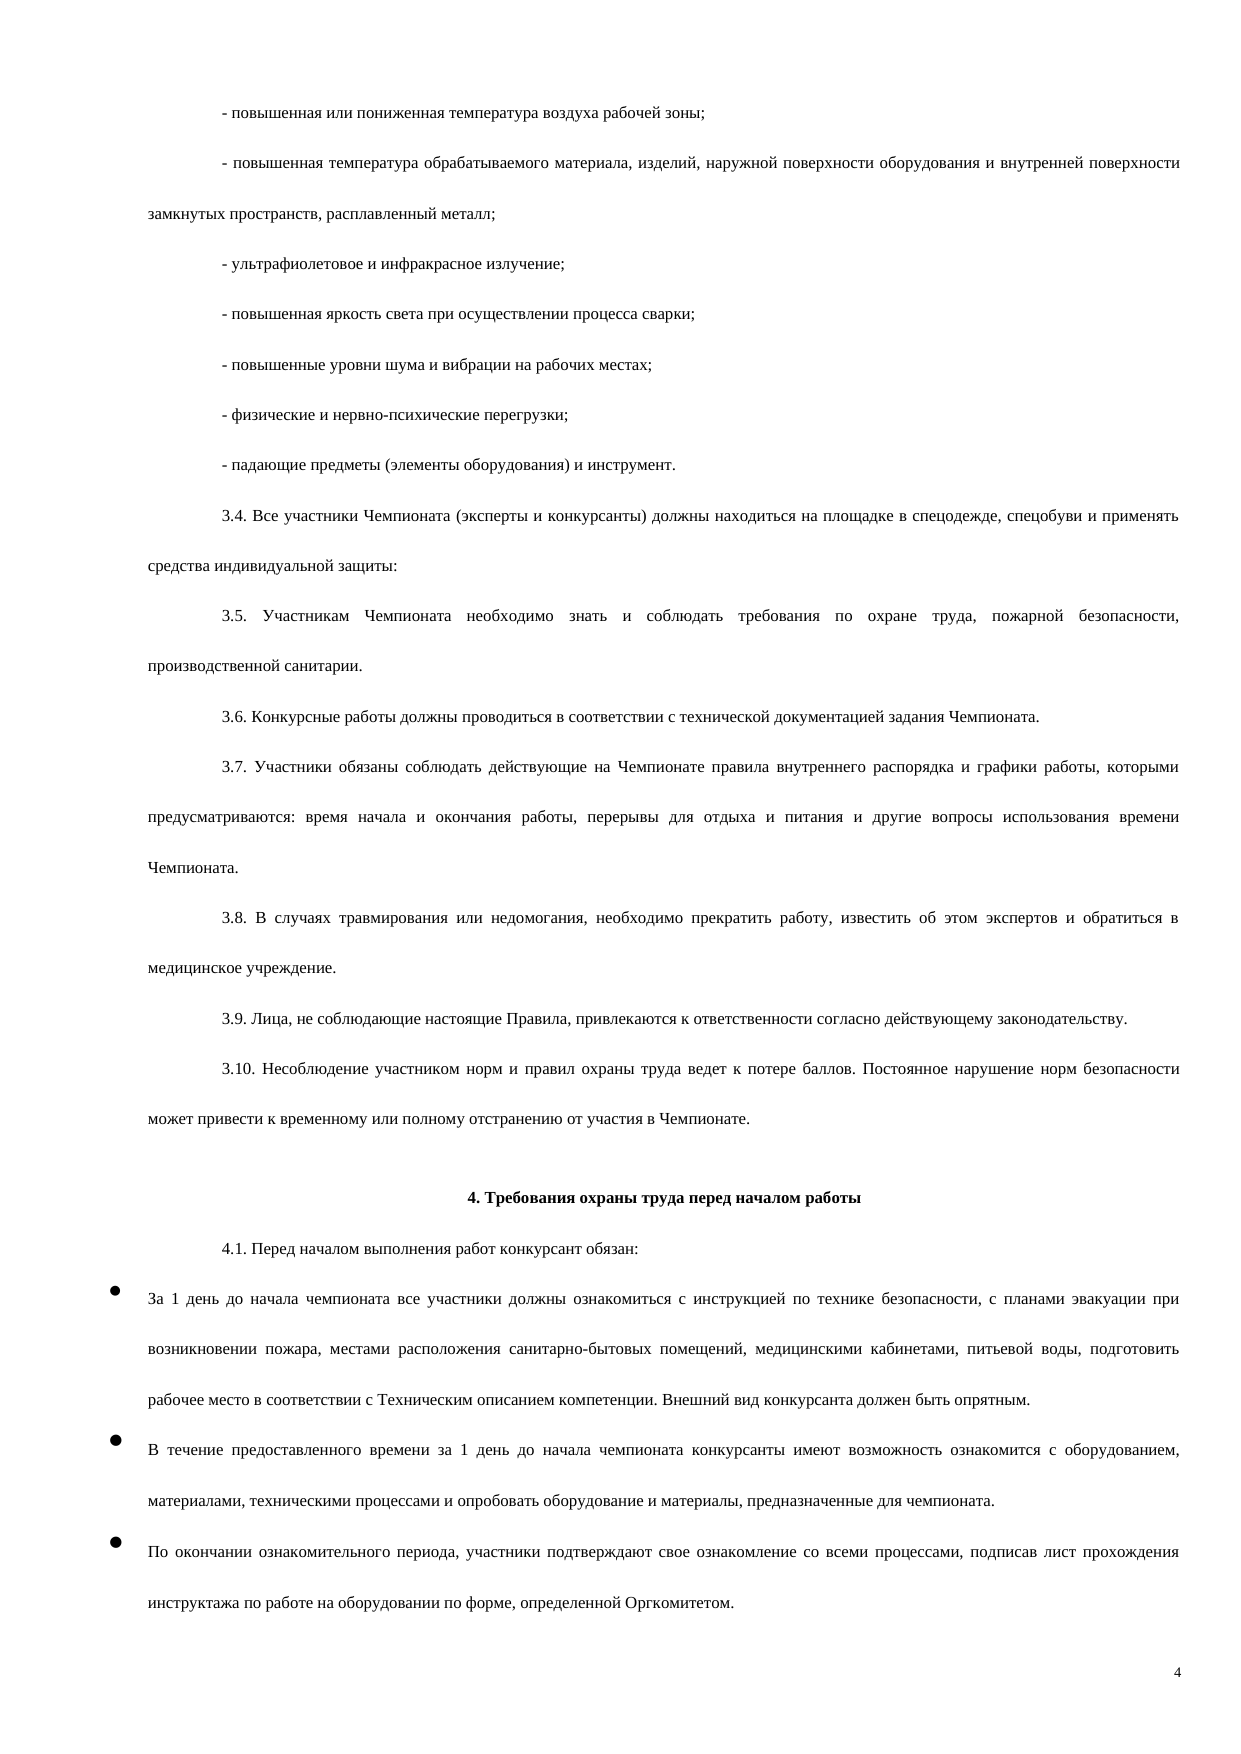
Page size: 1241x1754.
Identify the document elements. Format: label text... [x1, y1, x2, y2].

list В течение предоставленного времени за 1 день до начала чемпионата конкурсанты имеют возможность ознакомится с оборудованием, материалами, техническими процессами и опробовать оборудование и материалы, предназначенные для чемпионата. [110, 1426, 1181, 1510]
text 3.8. В случаях травмирования или недомогания, необходимо прекратить работу, известить об этом экспертов и обратиться в медицинское учреждение. [148, 894, 1181, 977]
text 3.9. Лица, не соблюдающие настоящие Правила, привлекаются к ответственности согласно действующему законодательству. [148, 994, 1181, 1028]
text 4.1. Перед началом выполнения работ конкурсант обязан: [148, 1224, 1181, 1258]
list За 1 день до начала чемпионата все участники должны ознакомиться с инструкцией по технике безопасности, с планами эвакуации при возникновении пожара, местами расположения санитарно-бытовых помещений, медицинскими кабинетами, питьевой воды, подготовить рабочее место в соответствии с Техническим описанием компетенции. Внешний вид конкурсанта должен быть опрятным. [110, 1274, 1181, 1409]
text 3.6. Конкурсные работы должны проводиться в соответствии с технической документацией задания Чемпионата. [148, 692, 1181, 726]
text 4. Требования охраны труда перед началом работы [148, 1174, 1181, 1207]
text - повышенная яркость света при осуществлении процесса сварки; [148, 290, 1181, 323]
text - падающие предметы (элементы оборудования) и инструмент. [148, 441, 1181, 474]
text 3.10. Несоблюдение участником норм и правил охраны труда ведет к потере баллов. Постоянное нарушение норм безопасности может привести к временному или полному отстранению от участия в Чемпионате. [148, 1044, 1181, 1128]
text - повышенная или пониженная температура воздуха рабочей зоны; [148, 89, 1181, 122]
text - повышенные уровни шума и вибрации на рабочих местах; [148, 340, 1181, 374]
list По окончании ознакомительного периода, участники подтверждают свое ознакомление со всеми процессами, подписав лист прохождения инструктажа по работе на оборудовании по форме, определенной Оргкомитетом. [110, 1527, 1181, 1612]
text - повышенная температура обрабатываемого материала, изделий, наружной поверхности оборудования и внутренней поверхности замкнутых пространств, расплавленный металл; [148, 139, 1181, 223]
text - ультрафиолетовое и инфракрасное излучение; [148, 239, 1181, 273]
text 3.7. Участники обязаны соблюдать действующие на Чемпионате правила внутреннего распорядка и графики работы, которыми предусматриваются: время начала и окончания работы, перерывы для отдыха и питания и другие вопросы использования времени Чемпионата. [148, 743, 1181, 877]
text 3.4. Все участники Чемпионата (эксперты и конкурсанты) должны находиться на площадке в спецодежде, спецобуви и применять средства индивидуальной защиты: [148, 491, 1181, 575]
text 3.5. Участникам Чемпионата необходимо знать и соблюдать требования по охране труда, пожарной безопасности, производственной санитарии. [148, 592, 1181, 676]
text - физические и нервно-психические перегрузки; [148, 391, 1181, 424]
